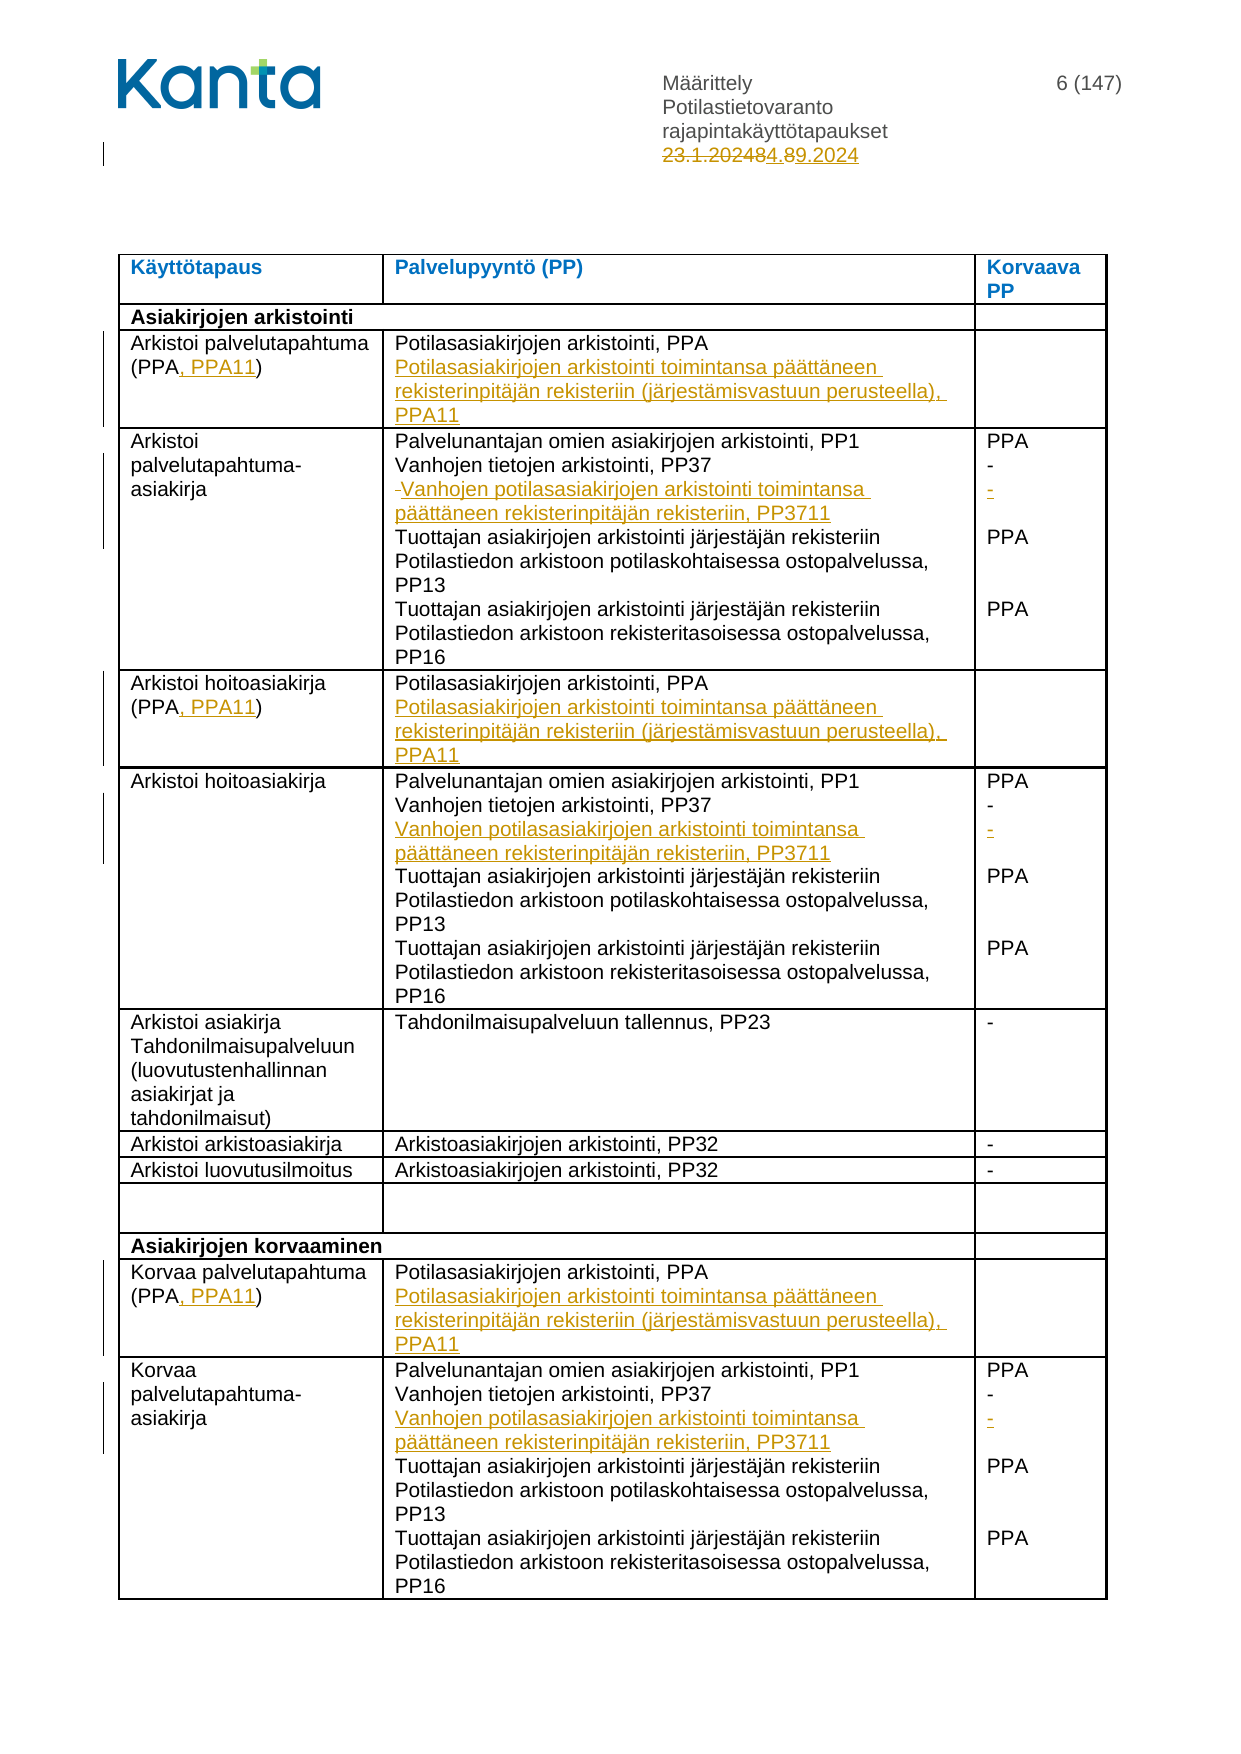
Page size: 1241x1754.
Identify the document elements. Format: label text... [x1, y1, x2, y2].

table_header Palvelupyyntö (PP) [384, 255, 974, 303]
table_cell Arkistoi palvelutapahtuma-asiakirja [120, 429, 382, 668]
table_cell Arkistoi arkistoasiakirja [120, 1132, 382, 1156]
table_cell Potilasasiakirjojen arkistointi, PPA [384, 331, 974, 427]
table_cell Tahdonilmaisupalveluun tallennus, PP23 [384, 1010, 974, 1130]
table_cell [976, 1184, 1105, 1232]
table_cell [976, 671, 1105, 766]
table_cell - [976, 1132, 1105, 1156]
table_cell [976, 331, 1105, 427]
picture [118, 59, 321, 109]
table_cell PPA - PPA PPA [976, 1358, 1105, 1598]
table_cell [976, 305, 1105, 329]
table_cell Korvaa palvelutapahtuma-asiakirja [120, 1358, 382, 1598]
table_cell Arkistoi asiakirja Tahdonilmaisupalveluun (luovutustenhallinnan asiakirjat ja tahdonilmaisut) [120, 1010, 382, 1130]
table_cell [384, 1184, 974, 1232]
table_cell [384, 1358, 974, 1598]
table_cell Arkistoi hoitoasiakirja [120, 769, 382, 1008]
table_cell [976, 1234, 1105, 1258]
table_cell [120, 1184, 382, 1232]
table_cell PPA - PPA PPA [976, 769, 1105, 1008]
table_cell Asiakirjojen arkistointi [120, 305, 974, 329]
table_cell Arkistoi hoitoasiakirja (PPA) [120, 671, 382, 766]
table_header Käyttötapaus [120, 255, 382, 303]
table_cell [976, 1260, 1105, 1356]
table_cell Arkistoasiakirjojen arkistointi, PP32 [384, 1158, 974, 1182]
table_cell PPA - PPA PPA [976, 429, 1105, 668]
table_cell Potilasasiakirjojen arkistointi, PPA [384, 1260, 974, 1356]
table_cell Potilasasiakirjojen arkistointi, PPA [384, 671, 974, 766]
table_cell Arkistoi luovutusilmoitus [120, 1158, 382, 1182]
table_cell Arkistoasiakirjojen arkistointi, PP32 [384, 1132, 974, 1156]
table_cell Asiakirjojen korvaaminen [120, 1234, 974, 1258]
table_cell - [976, 1158, 1105, 1182]
table_cell Korvaa palvelutapahtuma (PPA) [120, 1260, 382, 1356]
table_cell - [976, 1010, 1105, 1130]
table_cell Arkistoi palvelutapahtuma (PPA) [120, 331, 382, 427]
table_header Korvaava PP [976, 255, 1105, 303]
